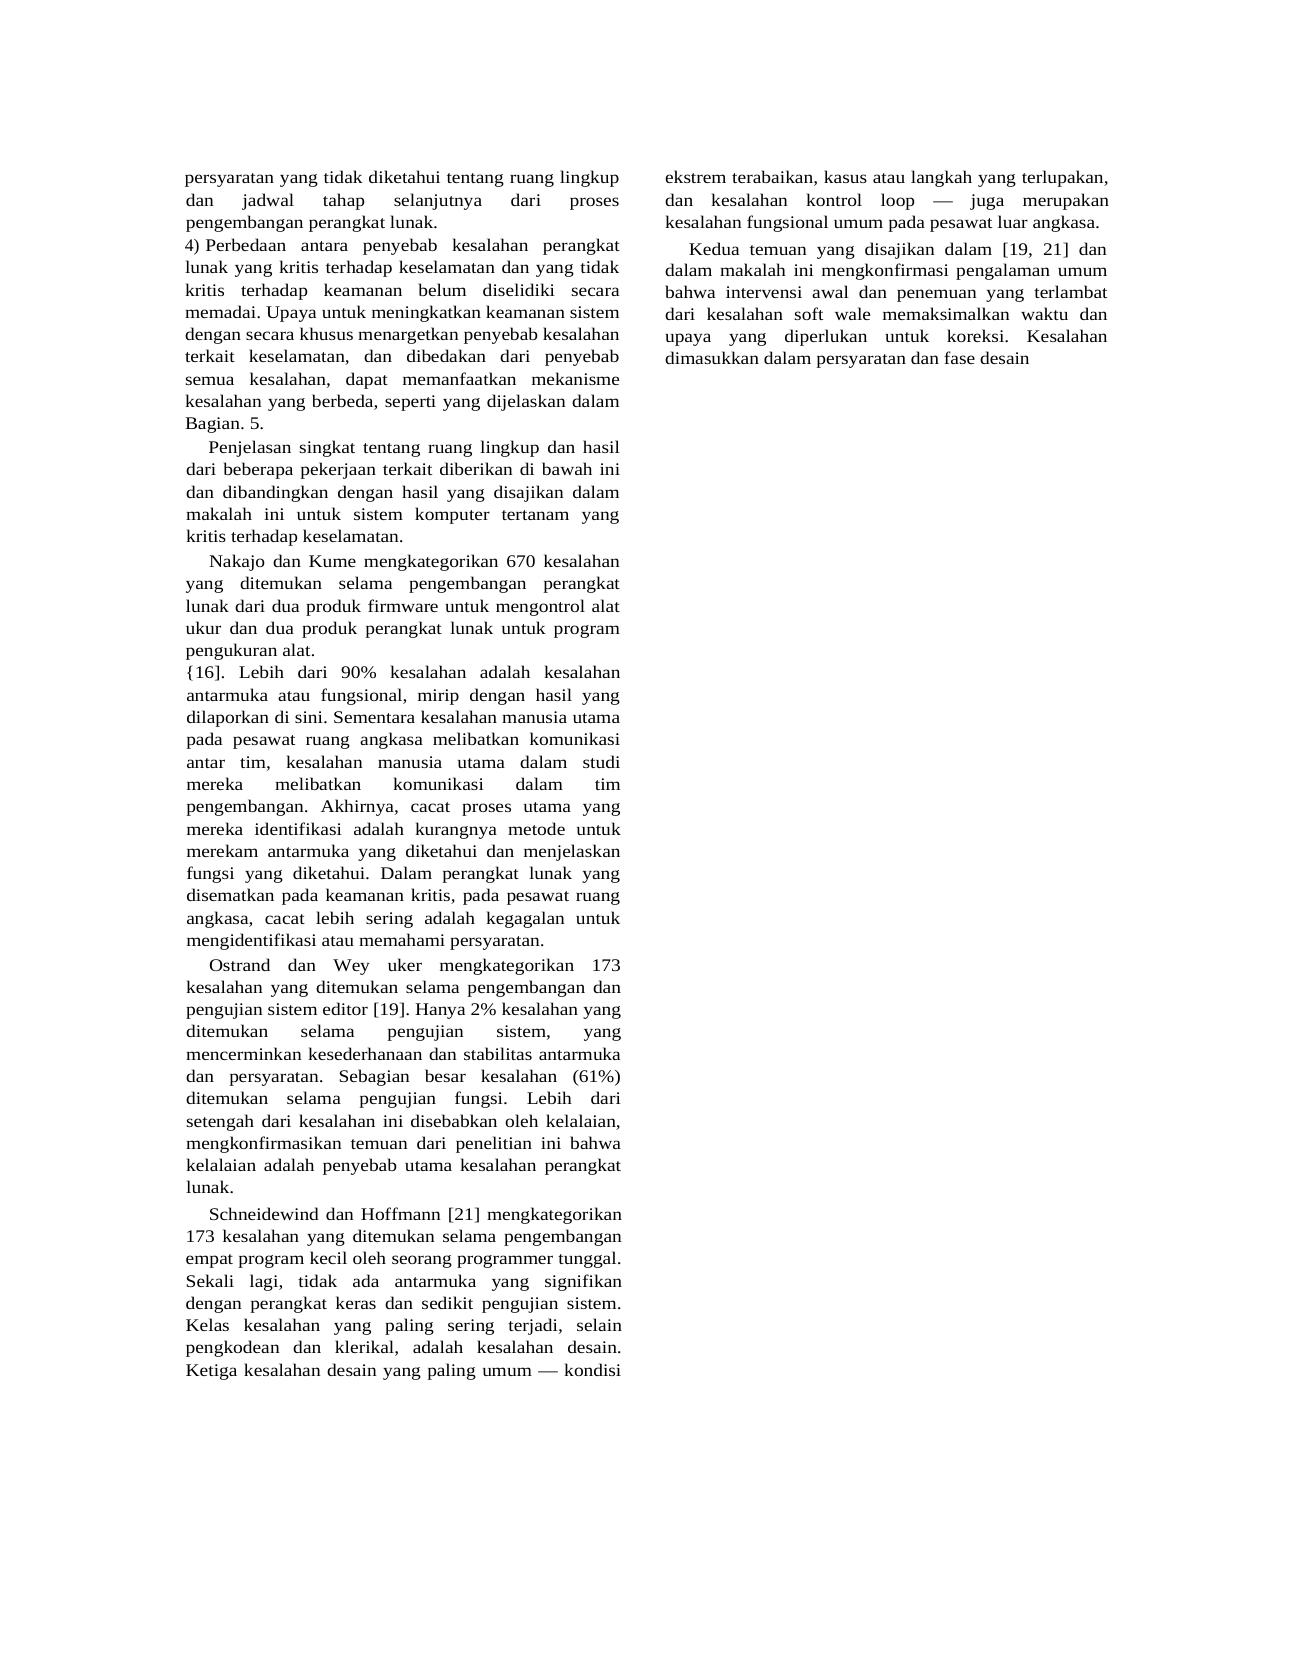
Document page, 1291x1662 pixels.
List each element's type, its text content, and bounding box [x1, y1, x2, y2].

list Perbedaan antara penyebab kesalahan perangkat lunak yang kritis terhadap keselamatan dan yang tidak kritis terhadap keamanan belum diselidiki secara memadai. Upaya untuk meningkatkan keamanan sistem dengan secara khusus menargetkan penyebab kesalahan terkait keselamatan, dan dibedakan dari penyebab semua kesalahan, dapat memanfaatkan mekanisme kesalahan yang berbeda, seperti yang dijelaskan dalam Bagian. 5. [184, 235, 620, 433]
text Kedua temuan yang disajikan dalam [19, 21] dan dalam makalah ini mengkonfirmasi pengalaman umum bahwa intervensi awal dan penemuan yang terlambat dari kesalahan soft wale memaksimalkan waktu dan upaya yang diperlukan untuk koreksi. Kesalahan dimasukkan dalam persyaratan dan fase desain [665, 238, 1108, 368]
text Ostrand dan Wey uker mengkategorikan 173 kesalahan yang ditemukan selama pengembangan dan pengujian sistem editor [19]. Hanya 2% kesalahan yang ditemukan selama pengujian sistem, yang mencerminkan kesederhanaan dan stabilitas antarmuka dan persyaratan. Sebagian besar kesalahan (61%) ditemukan selama pengujian fungsi. Lebih dari setengah dari kesalahan ini disebabkan oleh kelalaian, mengkonfirmasikan temuan dari penelitian ini bahwa kelalaian adalah penyebab utama kesalahan perangkat lunak. [186, 954, 622, 1198]
text {16]. Lebih dari 90% kesalahan adalah kesalahan antarmuka atau fungsional, mirip dengan hasil yang dilaporkan di sini. Sementara kesalahan manusia utama pada pesawat ruang angkasa melibatkan komunikasi antar tim, kesalahan manusia utama dalam studi mereka melibatkan komunikasi dalam tim pengembangan. Akhirnya, cacat proses utama yang mereka identifikasi adalah kurangnya metode untuk merekam antarmuka yang diketahui dan menjelaskan fungsi yang diketahui. Dalam perangkat lunak yang disematkan pada keamanan kritis, pada pesawat ruang angkasa, cacat lebih sering adalah kegagalan untuk mengidentifikasi atau memahami persyaratan. [185, 662, 621, 950]
text persyaratan yang tidak diketahui tentang ruang lingkup dan jadwal tahap selanjutnya dari proses pengembangan perangkat lunak. [184, 167, 620, 233]
text Nakajo dan Kume mengkategorikan 670 kesalahan yang ditemukan selama pengembangan perangkat lunak dari dua produk firmware untuk mengontrol alat ukur dan dua produk perangkat lunak untuk program pengukuran alat. [185, 551, 621, 660]
text Penjelasan singkat tentang ruang lingkup dan hasil dari beberapa pekerjaan terkait diberikan di bawah ini dan dibandingkan dengan hasil yang disajikan dalam makalah ini untuk sistem komputer tertanam yang kritis terhadap keselamatan. [186, 437, 621, 546]
text Schneidewind dan Hoffmann [21] mengkategorikan 173 kesalahan yang ditemukan selama pengembangan empat program kecil oleh seorang programmer tunggal. Sekali lagi, tidak ada antarmuka yang signifikan dengan perangkat keras dan sedikit pengujian sistem. Kelas kesalahan yang paling sering terjadi, selain pengkodean dan klerikal, adalah kesalahan desain. Ketiga kesalahan desain yang paling umum — kondisi ekstrem terabaikan, kasus atau langkah yang terlupakan, dan kesalahan kontrol loop — juga merupakan kesalahan fungsional umum pada pesawat luar angkasa. [185, 1204, 623, 1380]
